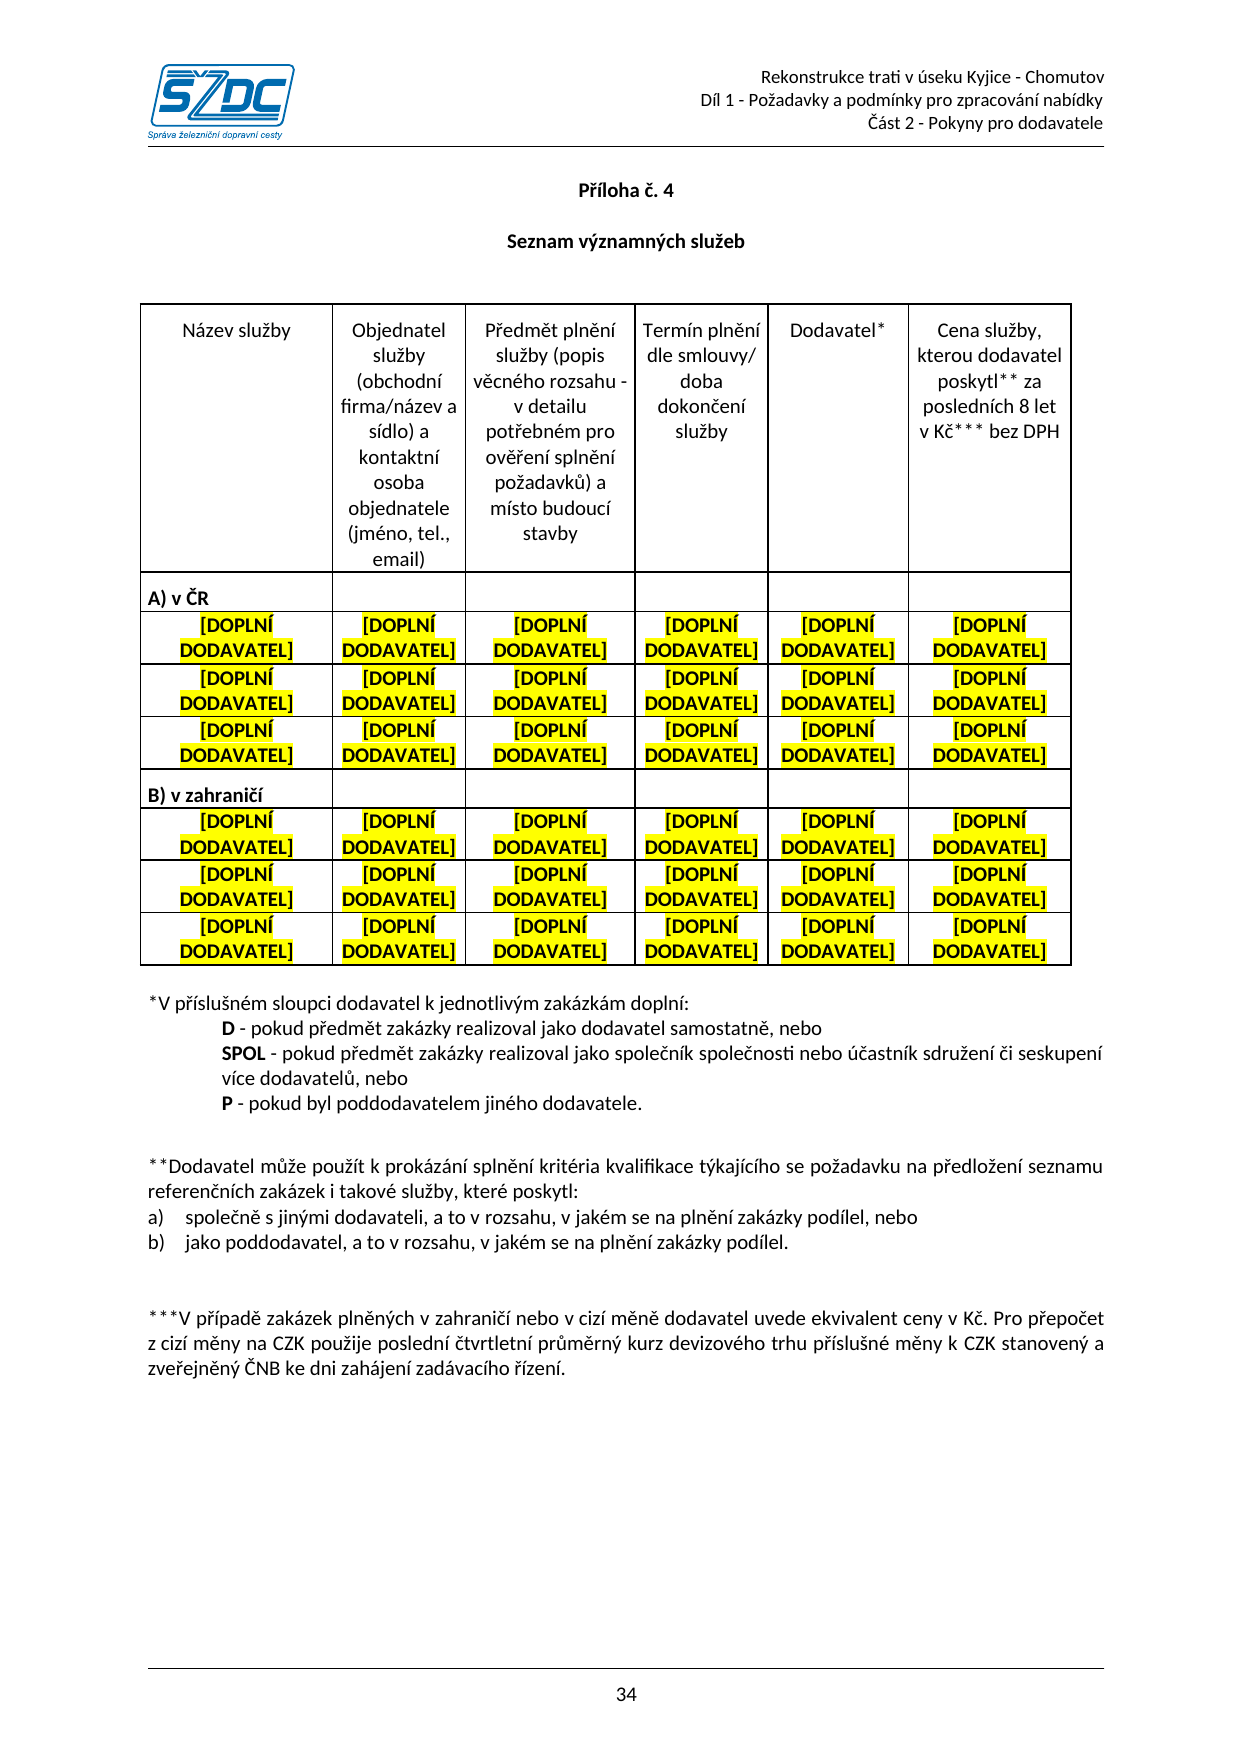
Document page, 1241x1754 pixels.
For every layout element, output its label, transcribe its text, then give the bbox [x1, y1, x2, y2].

table_cell [DOPLNÍ DODAVATEL] [333, 809, 362, 859]
list jako poddodavatel, a to v rozsahu, v jakém se na plnění zakázky podílel. [148, 1229, 1104, 1255]
table_cell [DOPLNÍ DODAVATEL] [1026, 612, 1070, 663]
table_cell [DOPLNÍ DODAVATEL] [273, 861, 332, 912]
table_cell [DOPLNÍ DODAVATEL] [769, 665, 801, 716]
table_cell [DOPLNÍ DODAVATEL] [435, 665, 465, 716]
table_cell [DOPLNÍ DODAVATEL] [273, 913, 332, 964]
table_cell [DOPLNÍ DODAVATEL] [141, 861, 200, 912]
table_cell [769, 770, 908, 807]
table_cell [DOPLNÍ DODAVATEL] [466, 717, 634, 768]
table_cell [466, 770, 634, 807]
table_cell [DOPLNÍ DODAVATEL] [587, 612, 634, 663]
table_cell [DOPLNÍ DODAVATEL] [466, 612, 514, 663]
table_cell [DOPLNÍ DODAVATEL] [1026, 861, 1070, 912]
table_cell [DOPLNÍ DODAVATEL] [909, 665, 953, 716]
table_cell [DOPLNÍ DODAVATEL] [435, 612, 465, 663]
table_cell [DOPLNÍ DODAVATEL] [435, 809, 465, 859]
text Seznam významných služeb [148, 228, 1104, 253]
table_cell [DOPLNÍ DODAVATEL] [466, 809, 514, 859]
table_cell [DOPLNÍ DODAVATEL] [636, 612, 665, 663]
table_header Název služby [141, 305, 332, 571]
table_cell [DOPLNÍ DODAVATEL] [141, 665, 200, 716]
table_cell [333, 573, 465, 611]
table_header Dodavatel* [769, 305, 908, 571]
table_cell [DOPLNÍ DODAVATEL] [466, 913, 514, 964]
table_cell [DOPLNÍ DODAVATEL] [466, 861, 514, 912]
text Příloha č. 4 [148, 177, 1104, 203]
table_cell [DOPLNÍ DODAVATEL] [738, 809, 767, 859]
table_cell [DOPLNÍ DODAVATEL] [141, 809, 200, 859]
table_cell [DOPLNÍ DODAVATEL] [587, 809, 634, 859]
table_cell [DOPLNÍ DODAVATEL] [466, 665, 514, 716]
table_cell [909, 573, 1070, 611]
table_cell [DOPLNÍ DODAVATEL] [874, 809, 908, 859]
table_cell [DOPLNÍ DODAVATEL] [273, 665, 332, 716]
table_cell [DOPLNÍ DODAVATEL] [273, 809, 332, 859]
table_cell [DOPLNÍ DODAVATEL] [636, 809, 665, 859]
table_cell [DOPLNÍ DODAVATEL] [874, 665, 908, 716]
table_cell [DOPLNÍ DODAVATEL] [333, 717, 465, 768]
text SPOL - pokud předmět zakázky realizoval jako společník společnosti nebo účastník sdružení či seskupení více dodavatelů, nebo [222, 1041, 1104, 1091]
table_cell [DOPLNÍ DODAVATEL] [1026, 913, 1070, 964]
table_cell [909, 770, 1070, 807]
table_cell [DOPLNÍ DODAVATEL] [769, 861, 801, 912]
text *V příslušném sloupci dodavatel k jednotlivým zakázkám doplní: [148, 991, 1104, 1016]
table_cell [DOPLNÍ DODAVATEL] [909, 861, 953, 912]
table_cell [DOPLNÍ DODAVATEL] [636, 665, 665, 716]
table_cell [DOPLNÍ DODAVATEL] [769, 717, 908, 768]
text D - pokud předmět zakázky realizoval jako dodavatel samostatně, nebo [222, 1016, 1104, 1041]
table_cell [DOPLNÍ DODAVATEL] [909, 913, 953, 964]
table_header Termín plnění dle smlouvy/ doba dokončení služby [636, 305, 767, 571]
table_header Objednatel služby (obchodní firma/název a sídlo) a kontaktní osoba objednatele (jméno, tel., email) [333, 305, 465, 571]
table_cell [DOPLNÍ DODAVATEL] [141, 717, 332, 768]
table_cell [636, 573, 767, 611]
table_cell [DOPLNÍ DODAVATEL] [738, 861, 767, 912]
list společně s jinými dodavateli, a to v rozsahu, v jakém se na plnění zakázky podílel, nebo [148, 1204, 1104, 1229]
table_cell [DOPLNÍ DODAVATEL] [1026, 809, 1070, 859]
table_cell [333, 770, 465, 807]
table_cell A) v ČR [141, 573, 332, 611]
table_cell [DOPLNÍ DODAVATEL] [141, 612, 200, 663]
table_header Cena služby, kterou dodavatel poskytl** za posledních 8 let v Kč*** bez DPH [909, 305, 1070, 571]
table_cell [DOPLNÍ DODAVATEL] [435, 913, 465, 964]
table_cell [DOPLNÍ DODAVATEL] [587, 913, 634, 964]
table_cell [DOPLNÍ DODAVATEL] [909, 809, 953, 859]
table_cell [DOPLNÍ DODAVATEL] [769, 913, 801, 964]
table_cell [DOPLNÍ DODAVATEL] [909, 612, 953, 663]
table_cell [DOPLNÍ DODAVATEL] [874, 612, 908, 663]
table_cell [DOPLNÍ DODAVATEL] [874, 861, 908, 912]
table_cell [DOPLNÍ DODAVATEL] [1026, 665, 1070, 716]
table_cell [DOPLNÍ DODAVATEL] [333, 612, 362, 663]
table_cell [DOPLNÍ DODAVATEL] [587, 665, 634, 716]
table_cell [DOPLNÍ DODAVATEL] [333, 665, 362, 716]
table_cell [DOPLNÍ DODAVATEL] [636, 913, 665, 964]
table_cell [466, 573, 634, 611]
table_cell [DOPLNÍ DODAVATEL] [636, 861, 665, 912]
table_cell [DOPLNÍ DODAVATEL] [333, 913, 362, 964]
table_cell [DOPLNÍ DODAVATEL] [587, 861, 634, 912]
table_cell [DOPLNÍ DODAVATEL] [738, 665, 767, 716]
table_cell [DOPLNÍ DODAVATEL] [769, 612, 801, 663]
table_cell B) v zahraničí [141, 770, 332, 807]
text **Dodavatel může použít k prokázání splnění kritéria kvalifikace týkajícího se požadavku na předložení seznamu referenčních zakázek i takové služby, které poskytl: [148, 1153, 1104, 1204]
table_cell [769, 573, 908, 611]
table_header Předmět plnění služby (popis věcného rozsahu - v detailu potřebném pro ověření splnění požadavků) a místo budoucí stavby [466, 305, 634, 571]
table_cell [DOPLNÍ DODAVATEL] [738, 913, 767, 964]
table_cell [DOPLNÍ DODAVATEL] [273, 612, 332, 663]
text P - pokud byl poddodavatelem jiného dodavatele. [222, 1091, 1104, 1116]
text ***V případě zakázek plněných v zahraničí nebo v cizí měně dodavatel uvede ekvivalent ceny v Kč. Pro přepočet z cizí měny na CZK použije poslední čtvrtletní průměrný kurz devizového trhu příslušné měny k CZK stanovený a zveřejněný ČNB ke dni zahájení zadávacího řízení. [148, 1305, 1104, 1380]
table_cell [DOPLNÍ DODAVATEL] [141, 913, 200, 964]
table_cell [DOPLNÍ DODAVATEL] [769, 809, 801, 859]
table_cell [DOPLNÍ DODAVATEL] [636, 717, 767, 768]
table_cell [636, 770, 767, 807]
table_cell [DOPLNÍ DODAVATEL] [435, 861, 465, 912]
table_cell [DOPLNÍ DODAVATEL] [333, 861, 362, 912]
table_cell [DOPLNÍ DODAVATEL] [909, 717, 1070, 768]
table_cell [DOPLNÍ DODAVATEL] [738, 612, 767, 663]
table_cell [DOPLNÍ DODAVATEL] [874, 913, 908, 964]
